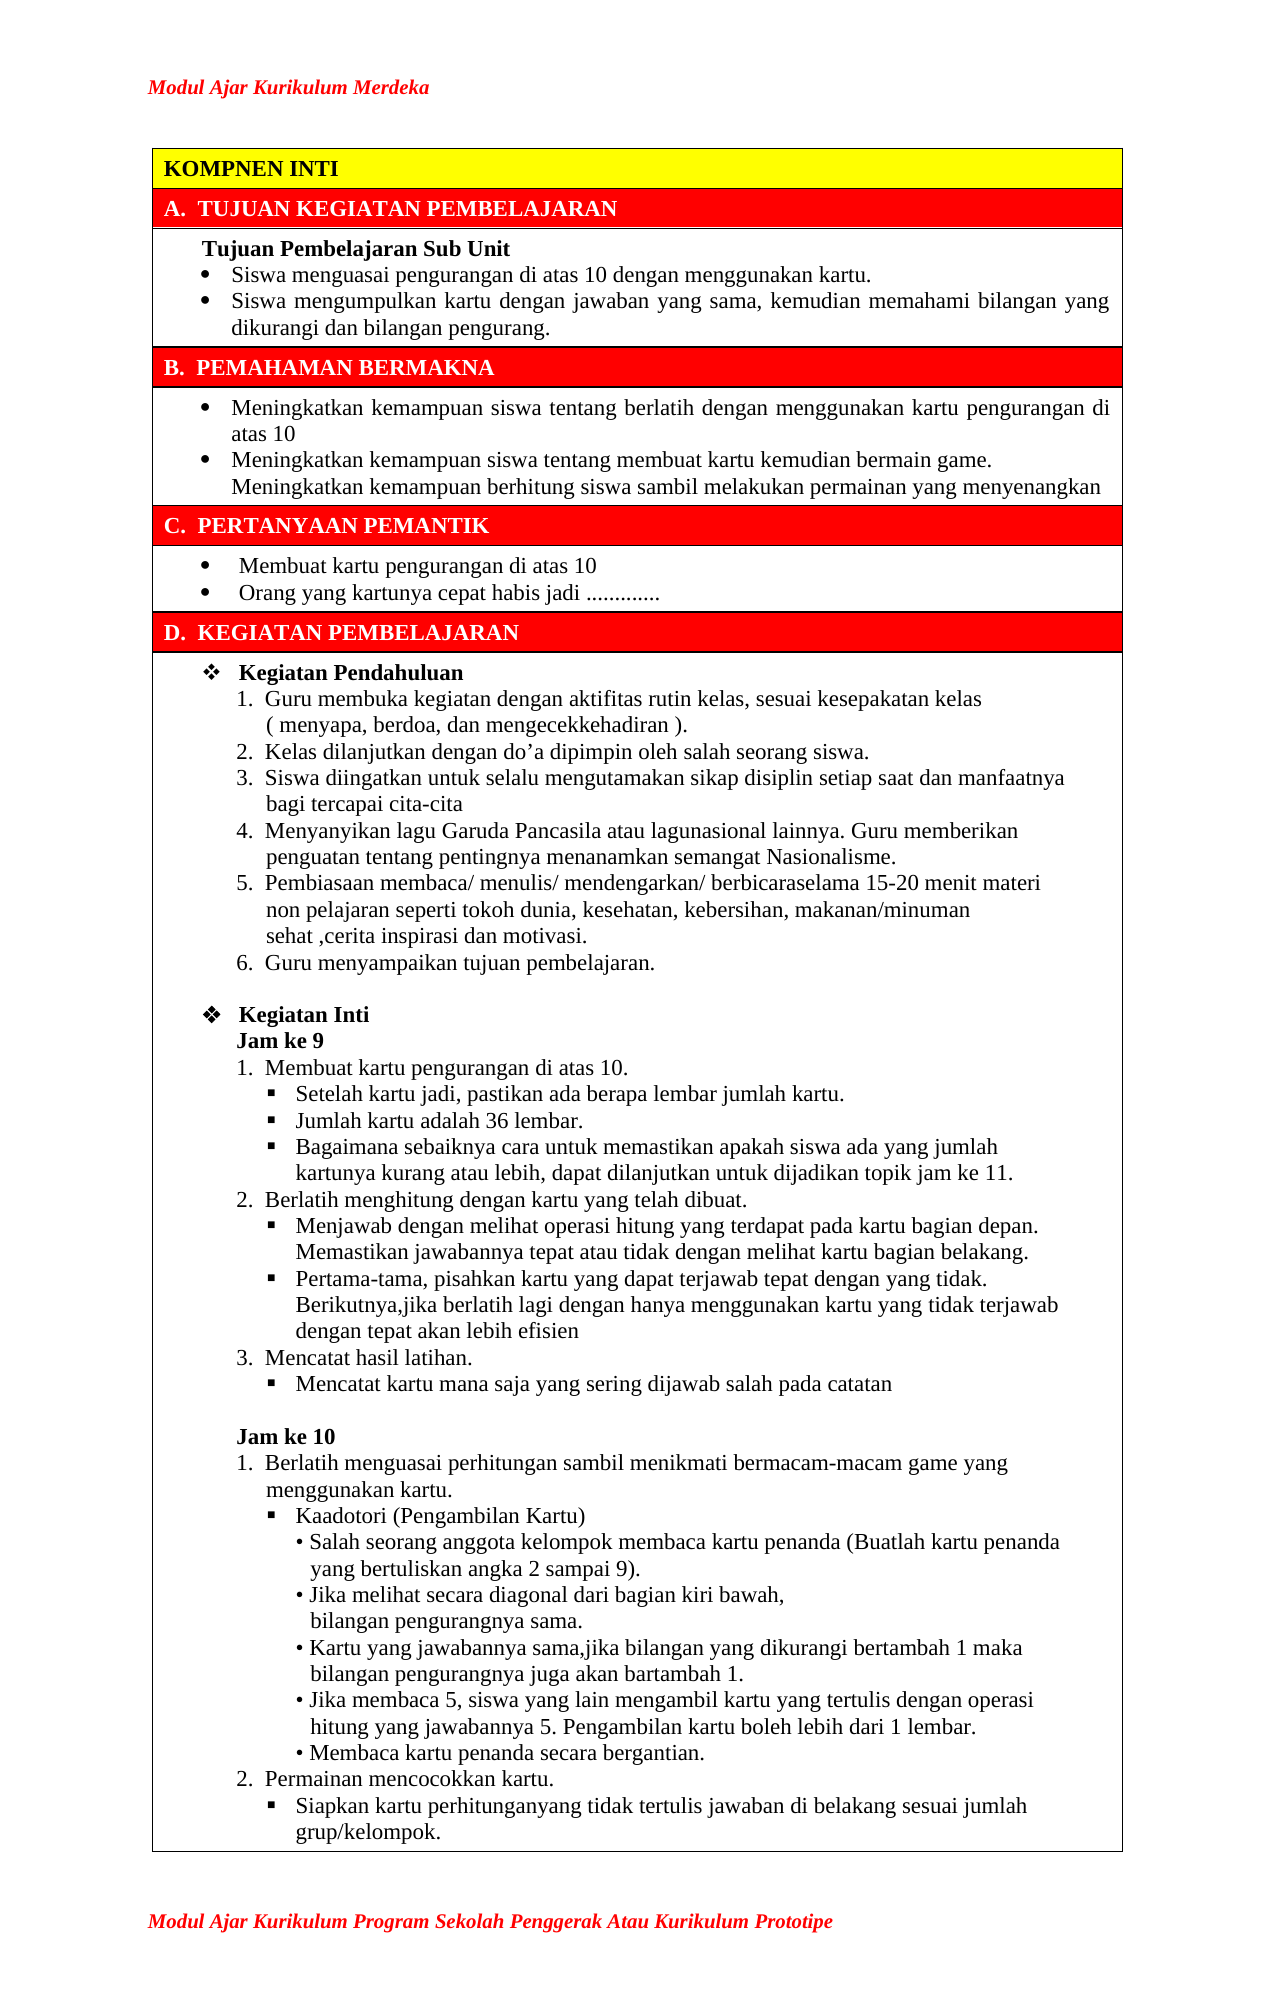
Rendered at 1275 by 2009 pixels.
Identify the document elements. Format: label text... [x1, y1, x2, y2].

table_cell Membuat kartu pengurangan di atas 10 Orang yang kartunya cepat habis jadi ............. [153, 546, 1122, 611]
table_cell Meningkatkan kemampuan siswa tentang berlatih dengan menggunakan kartu pengurangan di atas 10 Meningkatkan kemampuan siswa tentang membuat kartu kemudian bermain game. Meningkatkan kemampuan berhitung siswa sambil melakukan permainan yang menyenangkan [153, 388, 1122, 505]
table_cell KOMPNEN INTI [153, 149, 1122, 188]
table_cell B. PEMAHAMAN BERMAKNA [153, 348, 1122, 386]
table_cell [153, 653, 1122, 1851]
table_cell D. KEGIATAN PEMBELAJARAN [153, 613, 1122, 651]
table_cell A. TUJUAN KEGIATAN PEMBELAJARAN [153, 189, 1122, 227]
table_cell C. PERTANYAAN PEMANTIK [153, 506, 1122, 545]
table_cell Tujuan Pembelajaran Sub Unit Siswa menguasai pengurangan di atas 10 dengan menggunakan kartu. Siswa mengumpulkan kartu dengan jawaban yang sama, kemudian memahami bilangan yang dikurangi dan bilangan pengurang. [153, 229, 1122, 346]
